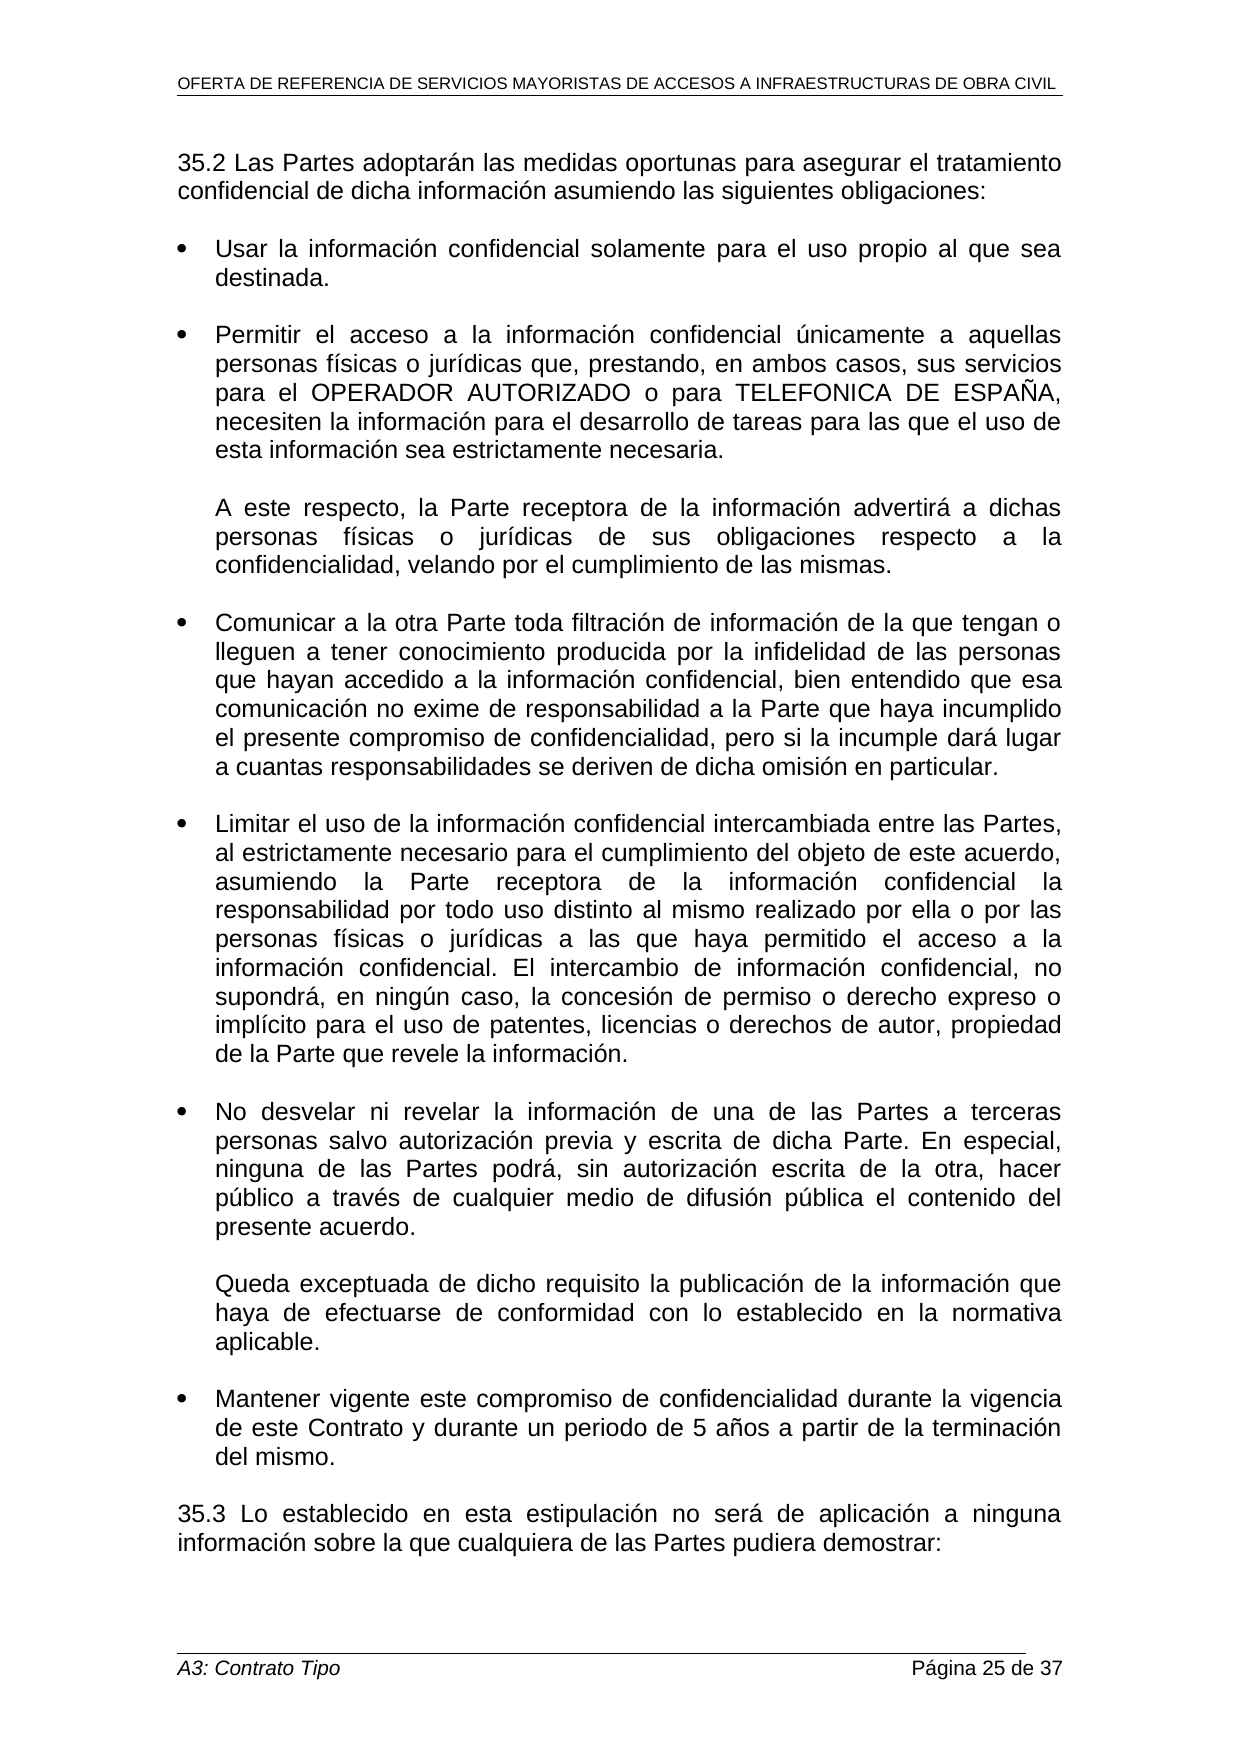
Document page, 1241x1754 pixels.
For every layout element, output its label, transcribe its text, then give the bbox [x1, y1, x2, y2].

list Limitar el uso de la información confidencial intercambiada entre las Partes, al estrictamente necesario para el cumplimiento del objeto de este acuerdo, asumiendo la Parte receptora de la información confidencial la responsabilidad por todo uso distinto al mismo realizado por ella o por las personas físicas o jurídicas a las que haya permitido el acceso a la información confidencial. El intercambio de información confidencial, no supondrá, en ningún caso, la concesión de permiso o derecho expreso o implícito para el uso de patentes, licencias o derechos de autor, propiedad de la Parte que revele la información. [177, 809, 1063, 1068]
text 35.2 Las Partes adoptarán las medidas oportunas para asegurar el tratamiento confidencial de dicha información asumiendo las siguientes obligaciones: [177, 148, 1063, 205]
text 35.3 Lo establecido en esta estipulación no será de aplicación a ninguna información sobre la que cualquiera de las Partes pudiera demostrar: [177, 1499, 1063, 1557]
list Mantener vigente este compromiso de confidencialidad durante la vigencia de este Contrato y durante un periodo de 5 años a partir de la terminación del mismo. [177, 1384, 1063, 1471]
text Queda exceptuada de dicho requisito la publicación de la información que haya de efectuarse de conformidad con lo establecido en la normativa aplicable. [215, 1269, 1063, 1356]
list Usar la información confidencial solamente para el uso propio al que sea destinada. [177, 234, 1063, 291]
list No desvelar ni revelar la información de una de las Partes a terceras personas salvo autorización previa y escrita de dicha Parte. En especial, ninguna de las Partes podrá, sin autorización escrita de la otra, hacer público a través de cualquier medio de difusión pública el contenido del presente acuerdo. [177, 1097, 1063, 1241]
text A este respecto, la Parte receptora de la información advertirá a dichas personas físicas o jurídicas de sus obligaciones respecto a la confidencialidad, velando por el cumplimiento de las mismas. [215, 493, 1063, 579]
list Comunicar a toda filtración de información de la que tengan o lleguen a tener conocimiento producida por la infidelidad de las personas que hayan accedido a la información confidencial, bien entendido que esa comunicación no exime de responsabilidad a la Parte que haya incumplido el presente compromiso de confidencialidad, pero si la incumple dará lugar a cuantas responsabilidades se deriven de dicha omisión en particular. [177, 608, 1063, 780]
list Permitir el acceso a la información confidencial únicamente a aquellas personas físicas o jurídicas que, prestando, en ambos casos, sus servicios para el OPERADOR AUTORIZADO o para TELEFONICA DE ESPAÑA, necesiten la información para el desarrollo de tareas para las que el uso de esta información sea estrictamente necesaria. [177, 320, 1063, 464]
